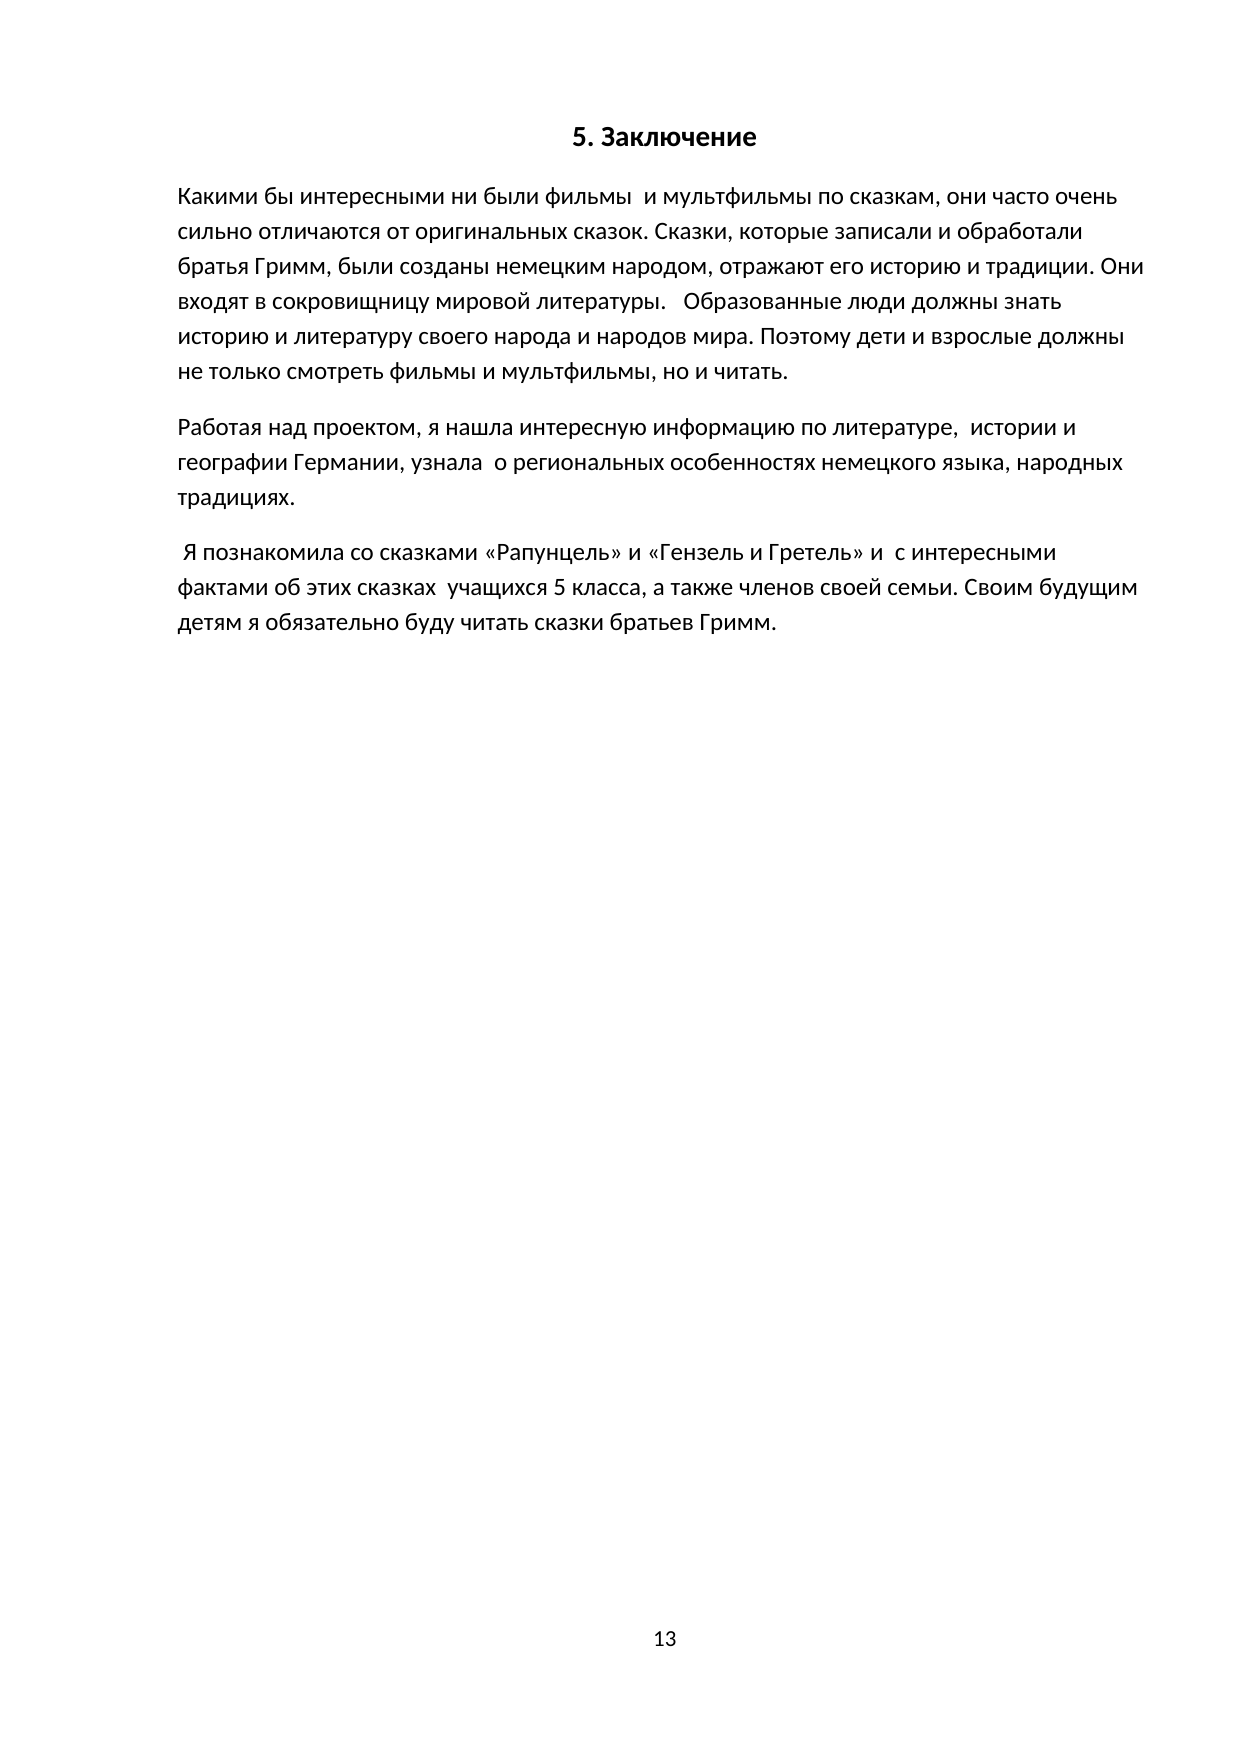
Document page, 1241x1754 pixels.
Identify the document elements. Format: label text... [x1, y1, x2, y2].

text 5. Заключение [177, 118, 1152, 154]
text Работая над проектом, я нашла интересную информацию по литературе, истории и географии Германии, узнала о региональных особенностях немецкого языка, народных традициях. [177, 411, 1152, 511]
text Какими бы интересными ни были фильмы и мультфильмы по сказкам, они часто очень сильно отличаются от оригинальных сказок. Сказки, которые записали и обработали братья Гримм, были созданы немецким народом, отражают его историю и традиции. Они входят в сокровищницу мировой литературы. Образованные люди должны знать историю и литературу своего народа и народов мира. Поэтому дети и взрослые должны не только смотреть фильмы и мультфильмы, но и читать. [177, 180, 1152, 385]
text Я познакомила со сказками «Рапунцель» и «Гензель и Гретель» и с интересными фактами об этих сказках учащихся 5 класса, а также членов своей семьи. Своим будущим детям я обязательно буду читать сказки братьев Гримм. [177, 537, 1152, 637]
